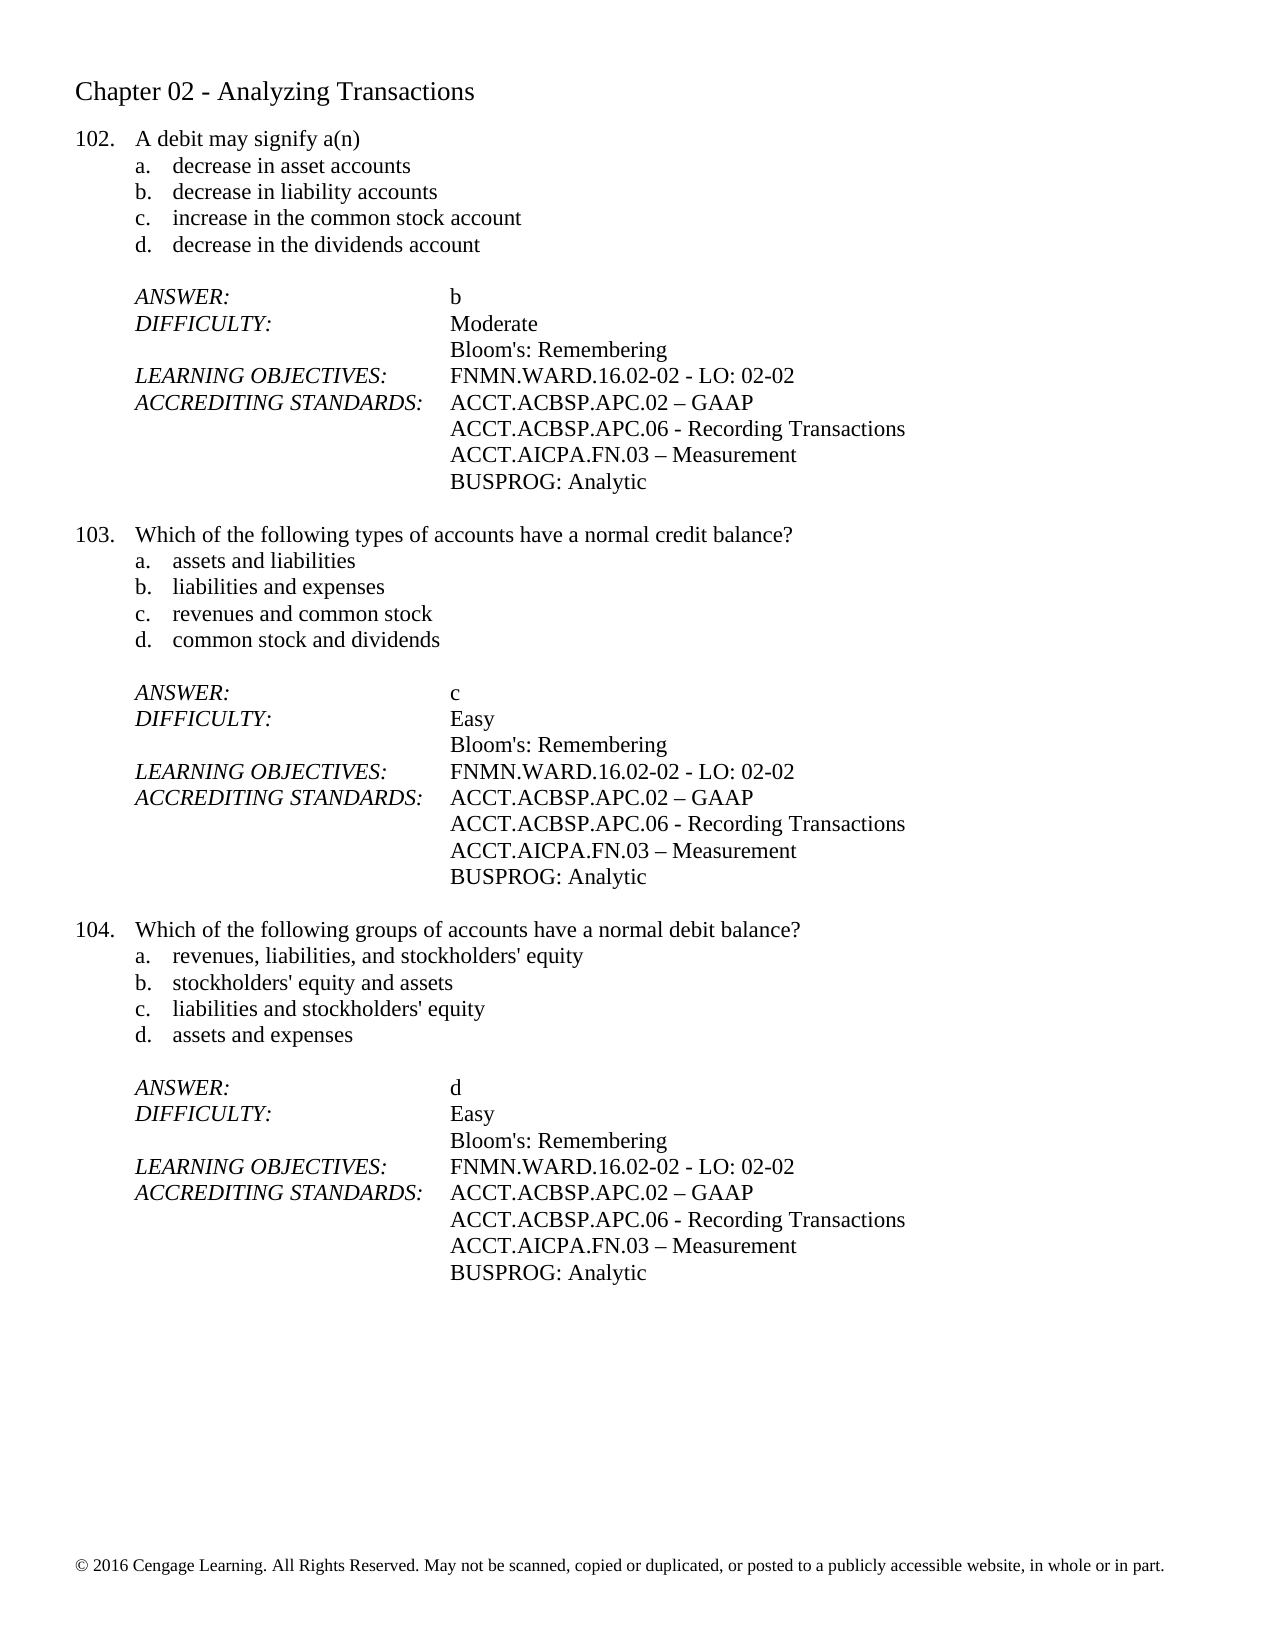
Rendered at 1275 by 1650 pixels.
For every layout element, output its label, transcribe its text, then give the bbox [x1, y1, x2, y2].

text LEARNING OBJECTIVES: FNMN.WARD.16.02-02 - LO: 02-02 [135, 1153, 1200, 1179]
text ACCREDITING STANDARDS: ACCT.ACBSP.APC.02 – GAAP [135, 389, 1200, 415]
text ACCT.ACBSP.APC.06 - Recording Transactions [135, 811, 1200, 837]
text LEARNING OBJECTIVES: FNMN.WARD.16.02-02 - LO: 02-02 [135, 362, 1200, 389]
list common stock and dividends [135, 626, 1200, 652]
text ACCT.ACBSP.APC.06 - Recording Transactions [135, 1206, 1200, 1232]
text ANSWER: d [135, 1074, 1200, 1100]
list liabilities and expenses [135, 573, 1200, 600]
text ACCT.ACBSP.APC.06 - Recording Transactions [135, 415, 1200, 442]
list assets and expenses [135, 1021, 1200, 1048]
text DIFFICULTY: Moderate [135, 310, 1200, 336]
list decrease in liability accounts [135, 178, 1200, 204]
text BUSPROG: Analytic [135, 863, 1200, 889]
text Bloom's: Remembering [135, 1127, 1200, 1153]
text ANSWER: c [135, 679, 1200, 705]
list decrease in asset accounts [135, 152, 1200, 178]
text Bloom's: Remembering [135, 336, 1200, 362]
text DIFFICULTY: Easy [135, 1100, 1200, 1127]
text DIFFICULTY: Easy [135, 705, 1200, 731]
text ACCREDITING STANDARDS: ACCT.ACBSP.APC.02 – GAAP [135, 1179, 1200, 1206]
list liabilities and stockholders' equity [135, 995, 1200, 1021]
text ACCT.AICPA.FN.03 – Measurement [135, 1232, 1200, 1258]
text LEARNING OBJECTIVES: FNMN.WARD.16.02-02 - LO: 02-02 [135, 758, 1200, 784]
list Which of the following groups of accounts have a normal debit balance? [75, 916, 1200, 942]
list A debit may signify a(n) [75, 125, 1200, 152]
text ANSWER: b [135, 283, 1200, 310]
text ACCT.AICPA.FN.03 – Measurement [135, 837, 1200, 863]
list assets and liabilities [135, 547, 1200, 573]
text ACCREDITING STANDARDS: ACCT.ACBSP.APC.02 – GAAP [135, 784, 1200, 811]
list decrease in the dividends account [135, 231, 1200, 257]
text Bloom's: Remembering [135, 731, 1200, 758]
list revenues and common stock [135, 600, 1200, 626]
text ACCT.AICPA.FN.03 – Measurement [135, 442, 1200, 468]
list Which of the following types of accounts have a normal credit balance? [75, 521, 1200, 547]
list increase in the common stock account [135, 204, 1200, 231]
text BUSPROG: Analytic [135, 468, 1200, 494]
list stockholders' equity and assets [135, 969, 1200, 995]
text BUSPROG: Analytic [135, 1258, 1200, 1285]
list revenues, liabilities, and stockholders' equity [135, 942, 1200, 969]
